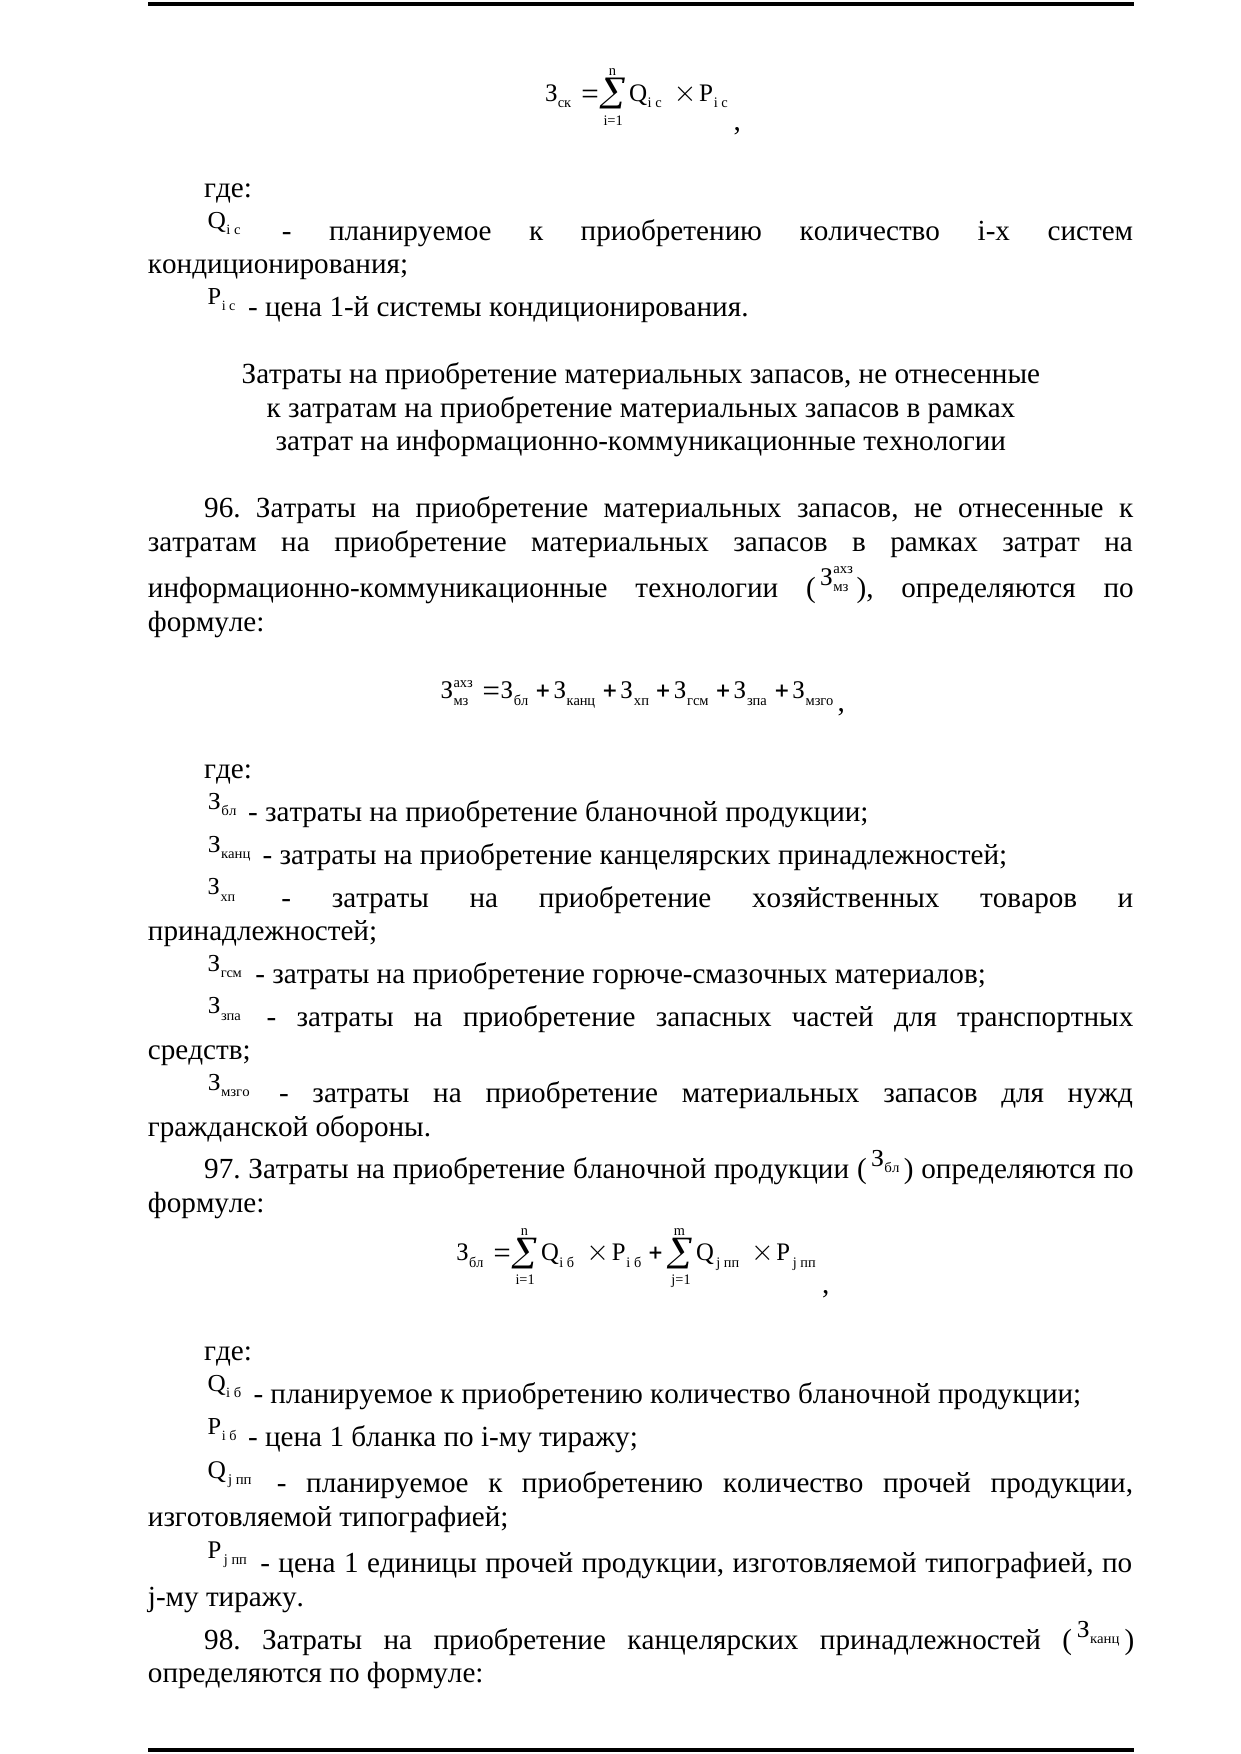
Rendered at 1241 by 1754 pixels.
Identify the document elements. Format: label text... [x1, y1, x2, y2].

text где: [148, 170, 1134, 204]
text - затраты на приобретение канцелярских принадлежностей; [148, 828, 1134, 870]
text где: [148, 751, 1134, 785]
text - планируемое к приобретению количество i-х систем кондиционирования; [148, 204, 1134, 280]
text 97. Затраты на приобретение бланочной продукции () определяются по формуле: [148, 1142, 1134, 1219]
text - затраты на приобретение хозяйственных товаров и принадлежностей; [148, 870, 1134, 947]
text к затратам на приобретение материальных запасов в рамках [148, 390, 1134, 423]
text 98. Затраты на приобретение канцелярских принадлежностей () определяются по формуле: [148, 1613, 1134, 1689]
text - затраты на приобретение запасных частей для транспортных средств; [148, 989, 1134, 1066]
text , [148, 671, 1134, 718]
text 96. Затраты на приобретение материальных запасов, не отнесенные к затратам на приобретение материальных запасов в рамках затрат на информационно-коммуникационные технологии (), определяются по формуле: [148, 491, 1134, 638]
text - затраты на приобретение бланочной продукции; [148, 785, 1134, 828]
text затрат на информационно-коммуникационные технологии [148, 423, 1134, 457]
text , [148, 1219, 1134, 1300]
text - цена 1 бланка по i-му тиражу; [148, 1410, 1134, 1453]
text - планируемое к приобретению количество прочей продукции, изготовляемой типографией; [148, 1453, 1134, 1533]
text - цена 1 единицы прочей продукции, изготовляемой типографией, по j-му тиражу. [148, 1533, 1134, 1613]
text - планируемое к приобретению количество бланочной продукции; [148, 1367, 1134, 1410]
text Затраты на приобретение материальных запасов, не отнесенные [148, 356, 1134, 390]
text , [148, 59, 1134, 137]
text - цена 1-й системы кондиционирования. [148, 280, 1134, 323]
text где: [148, 1333, 1134, 1367]
text - затраты на приобретение материальных запасов для нужд гражданской обороны. [148, 1066, 1134, 1142]
text - затраты на приобретение горюче-смазочных материалов; [148, 947, 1134, 989]
